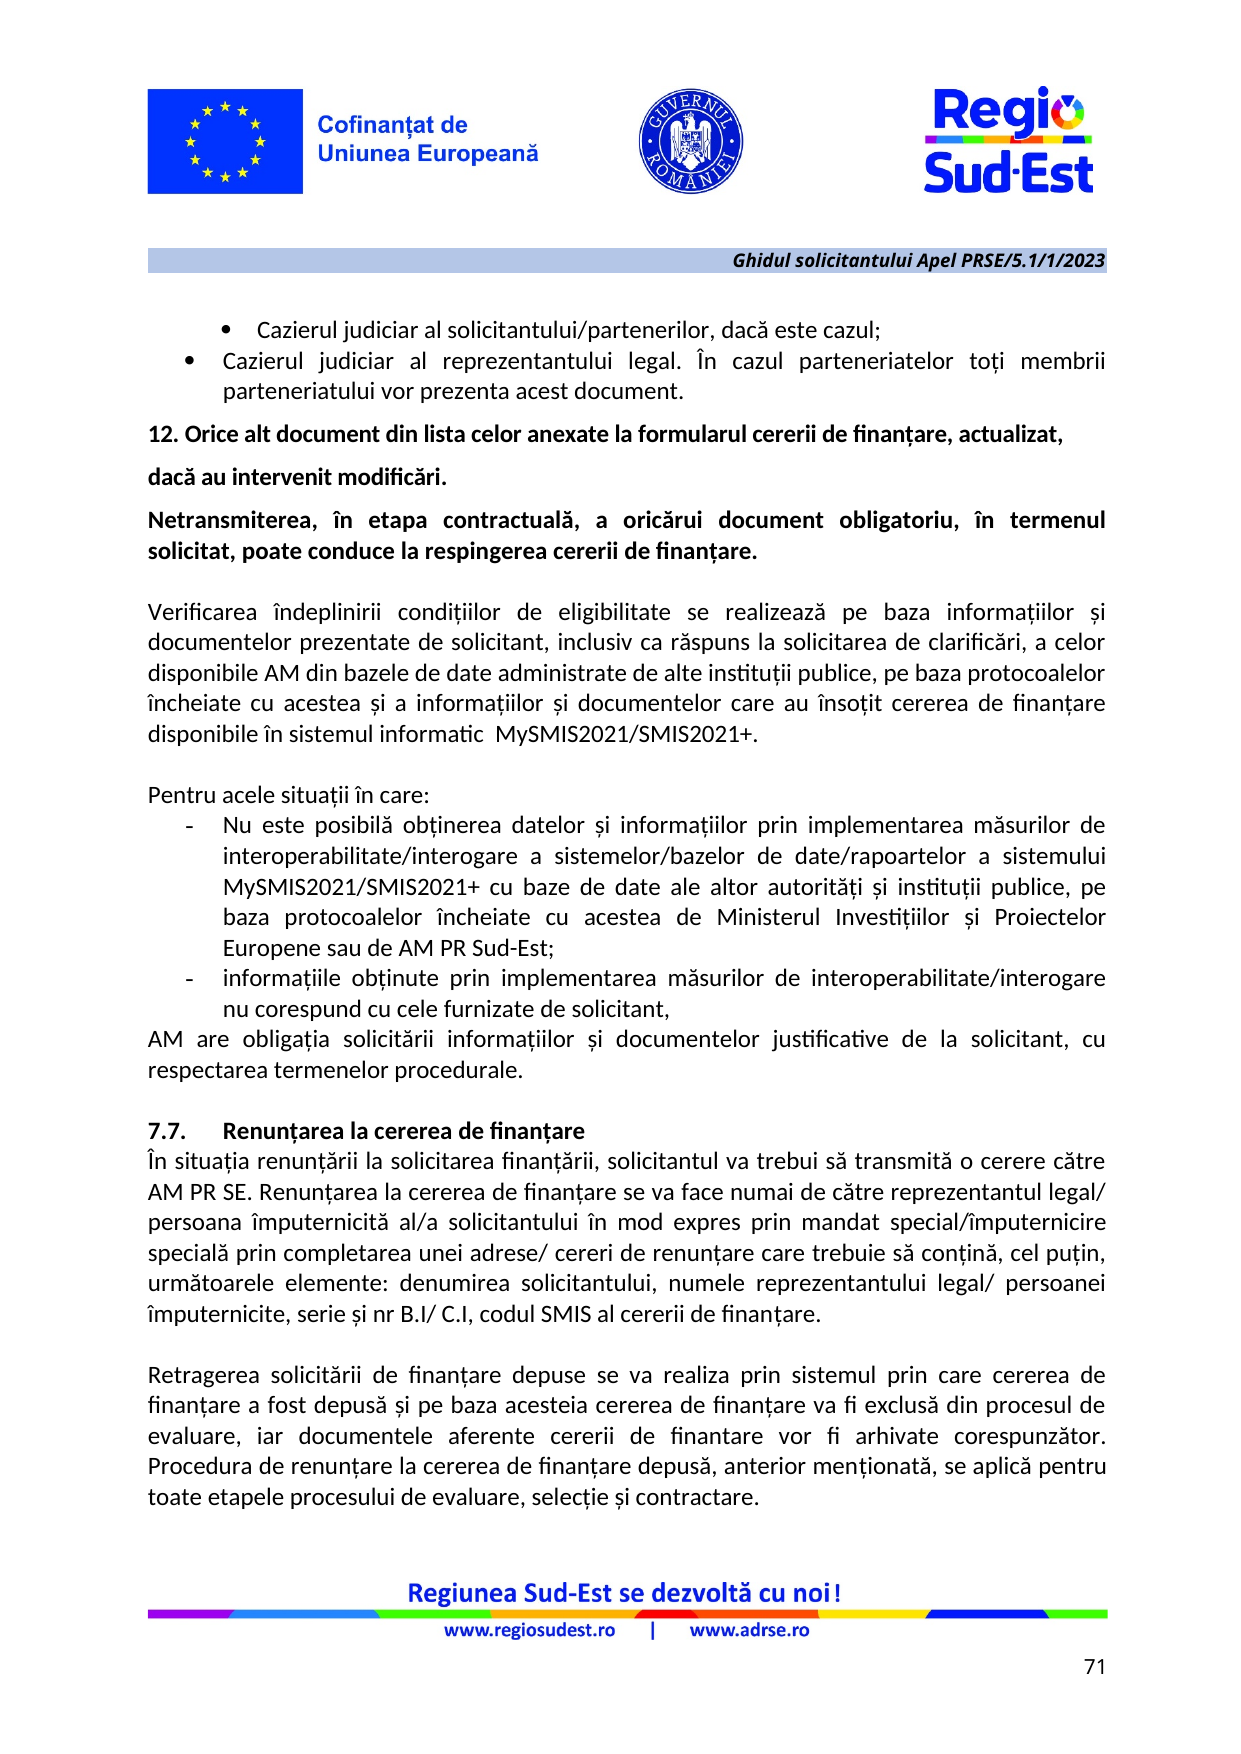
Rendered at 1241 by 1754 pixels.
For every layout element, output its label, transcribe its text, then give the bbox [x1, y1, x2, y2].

text În situaţia renunțării la solicitarea finanțării, solicitantul va trebui să transmită o cerere către AM PR SE. Renunțarea la cererea de finanțare se va face numai de către reprezentantul legal/ persoana împuternicită al/a solicitantului în mod expres prin mandat special/împuternicire specială prin completarea unei adrese/ cereri de renunțare care trebuie să conțină, cel puțin, următoarele elemente: denumirea solicitantului, numele reprezentantului legal/ persoanei împuternicite, serie și nr B.I/ C.I, codul SMIS al cererii de finanţare. [148, 1145, 1107, 1328]
text Pentru acele situații în care: [148, 779, 1107, 809]
list Cazierul judiciar al solicitantului/partenerilor, dacă este cazul; [222, 314, 1107, 345]
picture [147, 1582, 1108, 1640]
picture [147, 86, 1093, 195]
list Nu este posibilă obținerea datelor și informațiilor prin implementarea măsurilor de interoperabilitate/interogare a sistemelor/bazelor de date/rapoartelor a sistemului MySMIS2021/SMIS2021+ cu baze de date ale altor autorități și instituții publice, pe baza protocoalelor încheiate cu acestea de Ministerul Investițiilor și Proiectelor Europene sau de AM PR Sud-Est; [185, 809, 1107, 962]
subtitle Renunțarea la cererea de finanțare [148, 1115, 1107, 1145]
list informațiile obținute prin implementarea măsurilor de interoperabilitate/interogare nu corespund cu cele furnizate de solicitant, [185, 962, 1107, 1023]
list Netransmiterea, în etapa contractuală, a oricărui document obligatoriu, în termenul solicitat, poate conduce la respingerea cererii de finanțare. [148, 504, 1107, 565]
text Retragerea solicitării de finanțare depuse se va realiza prin sistemul prin care cererea de finanțare a fost depusă și pe baza acesteia cererea de finanțare va fi exclusă din procesul de evaluare, iar documentele aferente cererii de finantare vor fi arhivate corespunzător. Procedura de renunțare la cererea de finanțare depusă, anterior menţionată, se aplică pentru toate etapele procesului de evaluare, selecție și contractare. [148, 1359, 1107, 1512]
text Verificarea îndeplinirii condițiilor de eligibilitate se realizează pe baza informațiilor și documentelor prezentate de solicitant, inclusiv ca răspuns la solicitarea de clarificări, a celor disponibile AM din bazele de date administrate de alte instituții publice, pe baza protocoalelor încheiate cu acestea și a informațiilor și documentelor care au însoțit cererea de finanțare disponibile în sistemul informatic MySMIS2021/SMIS2021+. [148, 596, 1107, 748]
list Cazierul judiciar al reprezentantului legal. În cazul parteneriatelor toți membrii parteneriatului vor prezenta acest document. [185, 345, 1107, 406]
text dacă au intervenit modificări. [148, 461, 1102, 492]
text AM are obligația solicitării informațiilor și documentelor justificative de la solicitant, cu respectarea termenelor procedurale. [148, 1023, 1107, 1084]
text 12. Orice alt document din lista celor anexate la formularul cererii de finanțare, actualizat, [148, 418, 1102, 449]
